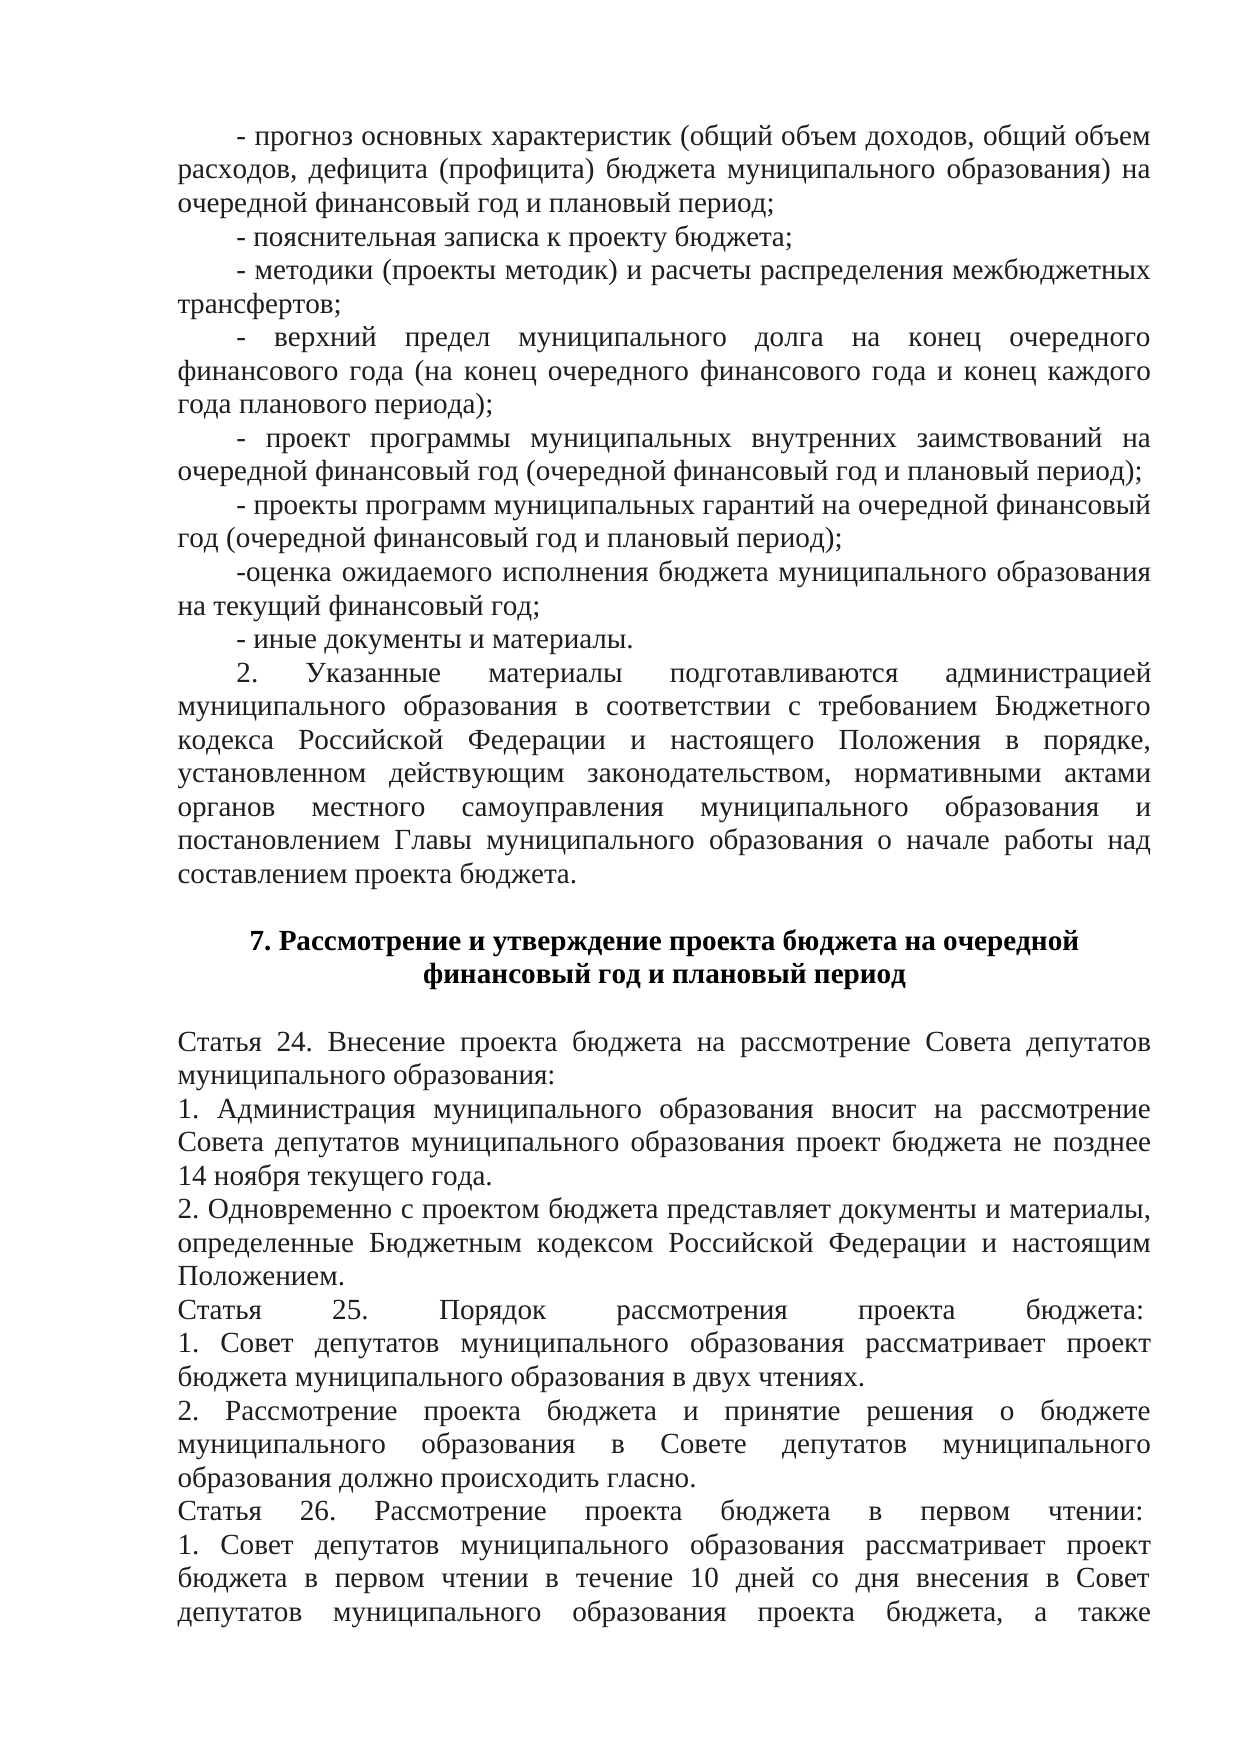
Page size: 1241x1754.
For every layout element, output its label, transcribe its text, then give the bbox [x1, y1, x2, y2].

text - пояснительная записка к проекту бюджета; [177, 219, 1152, 252]
text - проект программы муниципальных внутренних заимствований на очередной финансовый год (очередной финансовый год и плановый период); [177, 420, 1152, 487]
text 2. Одновременно с проектом бюджета представляет документы и материалы, определенные Бюджетным кодексом Российской Федерации и настоящим Положением. [177, 1191, 1152, 1292]
text - методики (проекты методик) и расчеты распределения межбюджетных трансфертов; [177, 252, 1152, 319]
text Статья 24. Внесение проекта бюджета на рассмотрение Совета депутатов муниципального образования: [177, 1024, 1152, 1091]
text - прогноз основных характеристик (общий объем доходов, общий объем расходов, дефицита (профицита) бюджета муниципального образования) на очередной финансовый год и плановый период; [177, 118, 1152, 219]
text 2. Указанные материалы подготавливаются администрацией муниципального образования в соответствии с требованием Бюджетного кодекса Российской Федерации и настоящего Положения в порядке, установленном действующим законодательством, нормативными актами органов местного самоуправления муниципального образования и постановлением Главы муниципального образования о начале работы над составлением проекта бюджета. [177, 655, 1152, 889]
text - верхний предел муниципального долга на конец очередного финансового года (на конец очередного финансового года и конец каждого года планового периода); [177, 319, 1152, 420]
text - иные документы и материалы. [177, 621, 1152, 655]
text Статья 25. Порядок рассмотрения проекта бюджета: 1. Совет депутатов муниципального образования рассматривает проект бюджета муниципального образования в двух чтениях. [177, 1292, 1152, 1393]
text -оценка ожидаемого исполнения бюджета муниципального образования на текущий финансовый год; [177, 554, 1152, 621]
text 1. Администрация муниципального образования вносит на рассмотрение Совета депутатов муниципального образования проект бюджета не позднее 14 ноября текущего года. [177, 1091, 1152, 1191]
text 2. Рассмотрение проекта бюджета и принятие решения о бюджете муниципального образования в Совете депутатов муниципального образования должно происходить гласно. [177, 1393, 1152, 1493]
text 7. Рассмотрение и утверждение проекта бюджета на очередной финансовый год и плановый период [177, 923, 1152, 990]
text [177, 1493, 1152, 1627]
text - проекты программ муниципальных гарантий на очередной финансовый год (очередной финансовый год и плановый период); [177, 487, 1152, 554]
